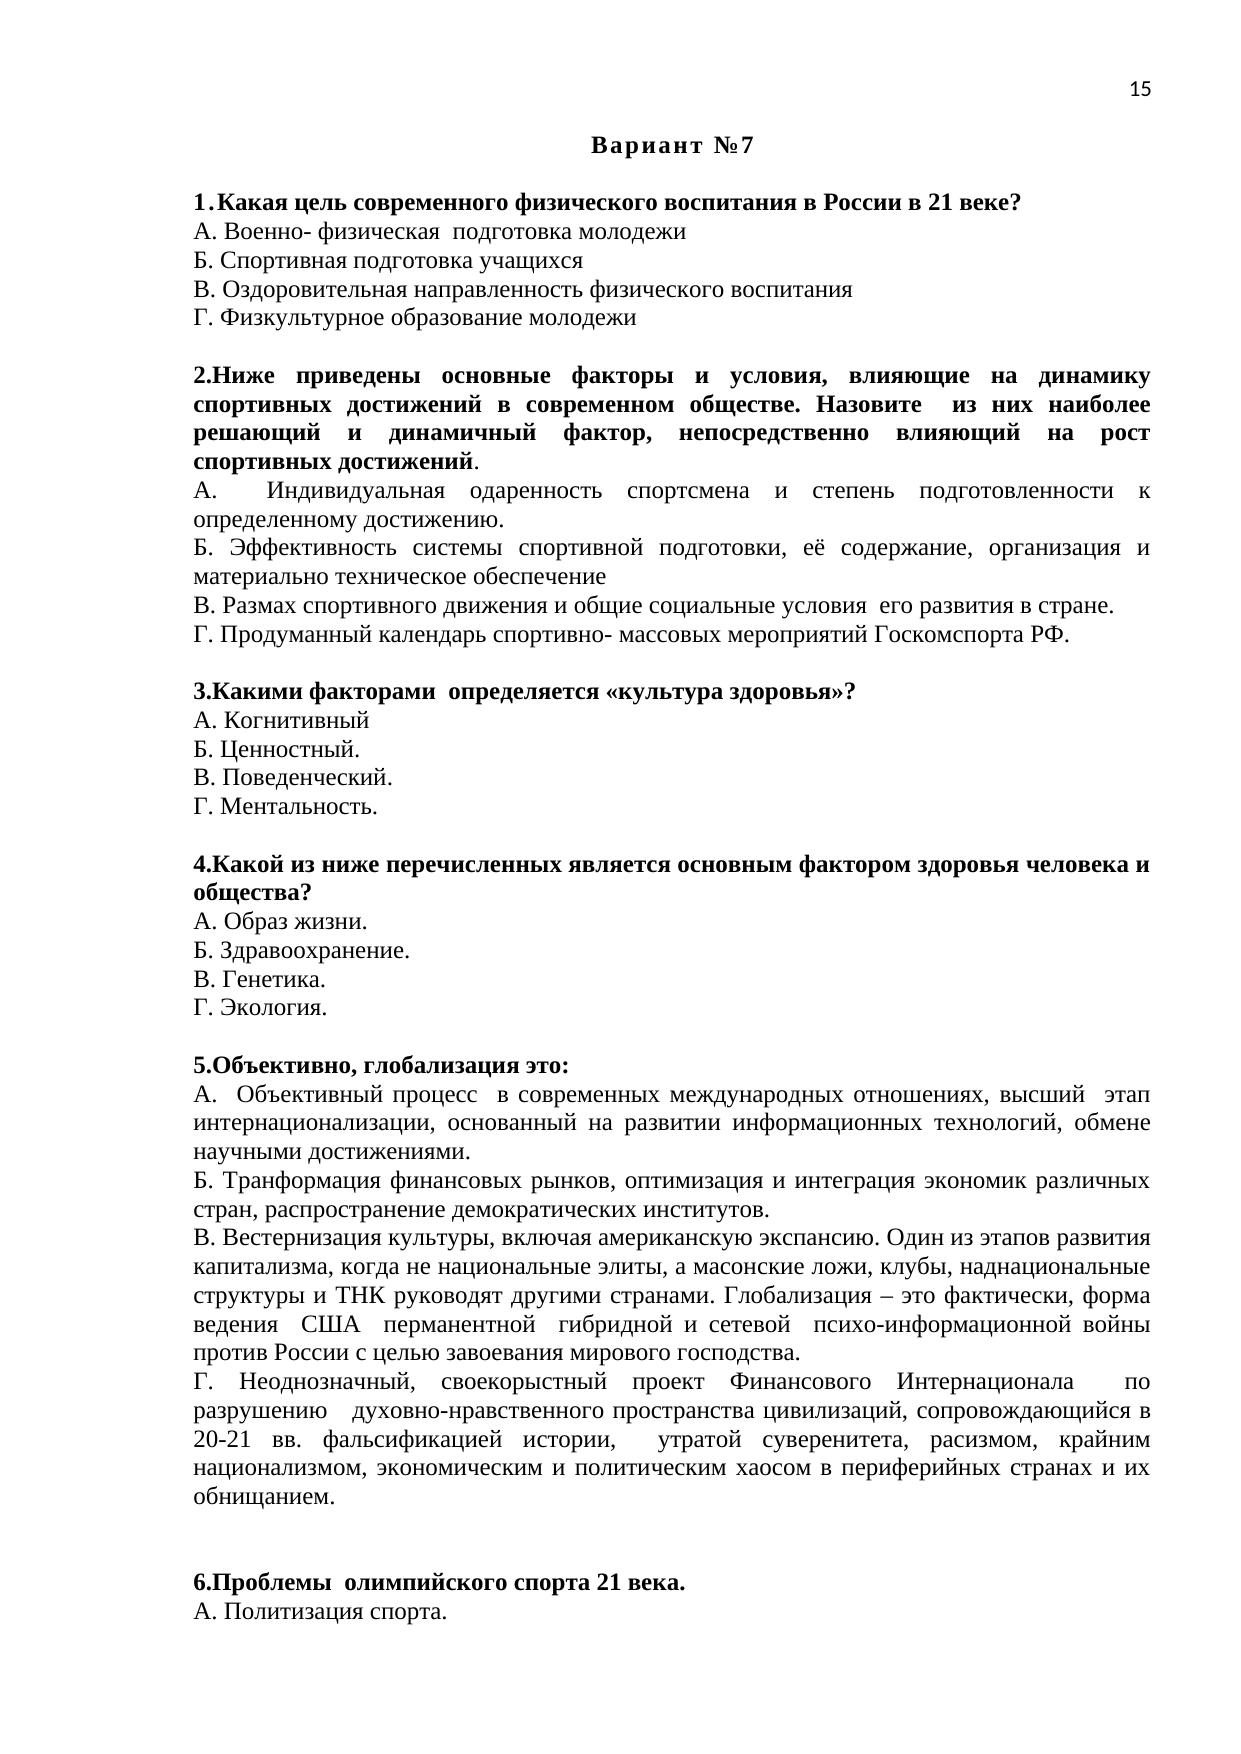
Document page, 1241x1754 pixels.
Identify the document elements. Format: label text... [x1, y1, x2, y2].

text Б. Эффективность системы спортивной подготовки, её содержание, организация и материально техническое обеспечение [193, 532, 1152, 590]
text В. Генетика. [193, 964, 1152, 992]
text 2.Ниже приведены основные факторы и условия, влияющие на динамику спортивных достижений в современном обществе. Назовите из них наиболее решающий и динамичный фактор, непосредственно влияющий на рост спортивных достижений. [193, 360, 1152, 475]
text Г. Неоднозначный, своекорыстный проект Финансового Интернационала по разрушению духовно-нравственного пространства цивилизаций, сопровождающийся в 20-21 вв. фальсификацией истории, утратой суверенитета, расизмом, крайним национализмом, экономическим и политическим хаосом в периферийных странах и их обнищанием. [193, 1366, 1152, 1510]
text Вариант №7 [118, 130, 1152, 159]
text Г. Физкультурное образование молодежи [193, 302, 1152, 331]
text Б. Спортивная подготовка учащихся [193, 245, 1152, 274]
text 6.Проблемы олимпийского спорта 21 века. [193, 1567, 1152, 1596]
text В. Оздоровительная направленность физического воспитания [193, 274, 1152, 302]
text Г. Ментальность. [193, 791, 1152, 820]
text В. Вестернизация культуры, включая американскую экспансию. Один из этапов развития капитализма, когда не национальные элиты, а масонские ложи, клубы, наднациональные структуры и ТНК руководят другими странами. Глобализация – это фактически, форма ведения США перманентной гибридной и сетевой психо-информационной войны против России с целью завоевания мирового господства. [193, 1222, 1152, 1366]
text 5.Объективно, глобализация это: [193, 1050, 1152, 1079]
text В. Размах спортивного движения и общие социальные условия его развития в стране. [193, 590, 1152, 619]
text А. Когнитивный [193, 705, 1152, 734]
text Г. Экология. [193, 992, 1152, 1021]
text 4.Какой из ниже перечисленных является основным фактором здоровья человека и общества? [193, 849, 1152, 906]
text Г. Продуманный календарь спортивно- массовых мероприятий Госкомспорта РФ. [193, 619, 1152, 647]
text А. Политизация спорта. [193, 1596, 1152, 1625]
text Б. Здравоохранение. [193, 935, 1152, 964]
text А. Объективный процесс в современных международных отношениях, высший этап интернационализации, основанный на развитии информационных технологий, обмене научными достижениями. [193, 1079, 1152, 1165]
text А. Военно- физическая подготовка молодежи [193, 216, 1152, 245]
text Б. Транформация финансовых рынков, оптимизация и интеграция экономик различных стран, распространение демократических институтов. [193, 1165, 1152, 1222]
text А. Образ жизни. [193, 906, 1152, 935]
text Б. Ценностный. [193, 734, 1152, 762]
text 1.Какая цель современного физического воспитания в России в 21 веке? [193, 187, 1152, 216]
text В. Поведенческий. [193, 762, 1152, 791]
text 3.Какими факторами определяется «культура здоровья»? [193, 676, 1152, 705]
text А. Индивидуальная одаренность спортсмена и степень подготовленности к определенному достижению. [193, 475, 1152, 532]
